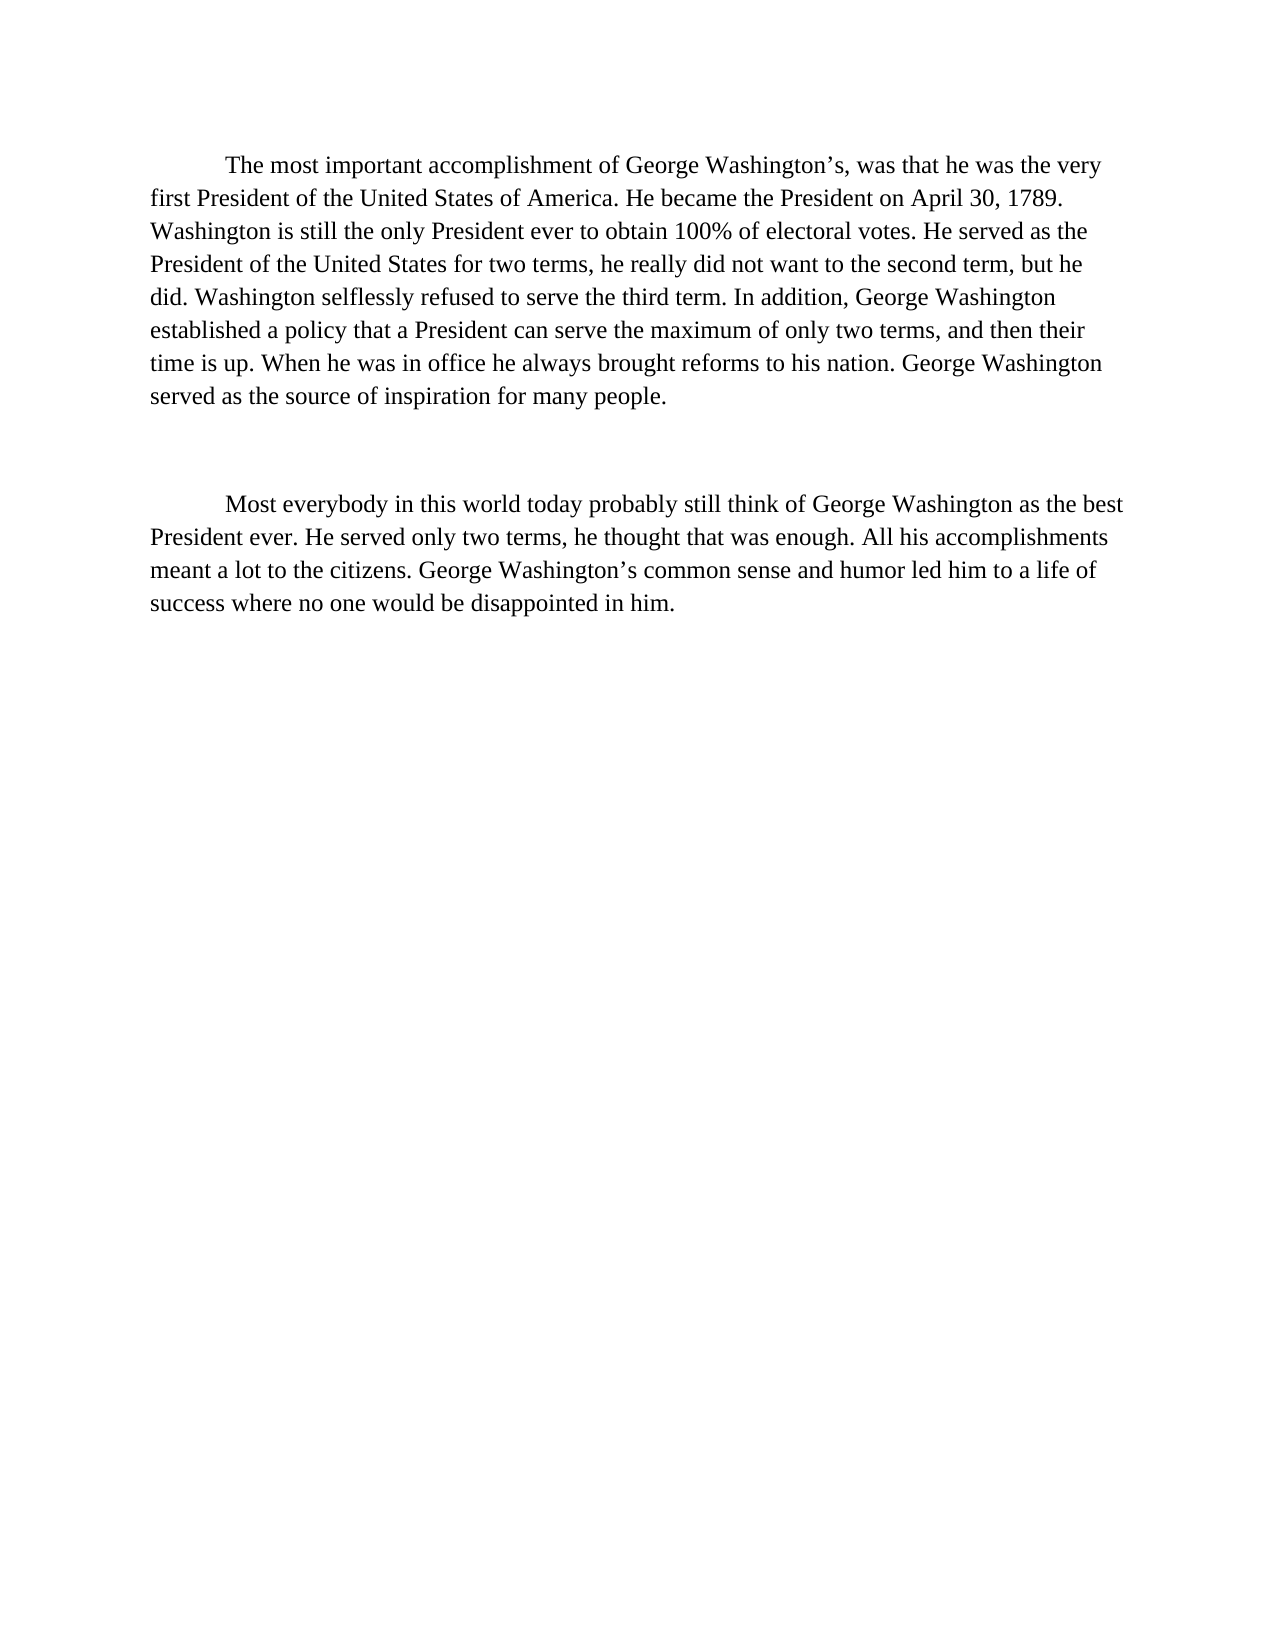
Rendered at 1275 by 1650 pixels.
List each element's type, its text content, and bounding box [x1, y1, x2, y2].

text The most important accomplishment of George Washington’s, was that he was the very first President of the United States of America. He became the President on April 30, 1789. Washington is still the only President ever to obtain 100% of electoral votes. He served as the President of the United States for two terms, he really did not want to the second term, but he did. Washington selflessly refused to serve the third term. In addition, George Washington established a policy that a President can serve the maximum of only two terms, and then their time is up. When he was in office he always brought reforms to his nation. George Washington served as the source of inspiration for many people. [150, 150, 1125, 410]
text Most everybody in this world today probably still think of George Washington as the best President ever. He served only two terms, he thought that was enough. All his accomplishments meant a lot to the citizens. George Washington’s common sense and humor led him to a life of success where no one would be disappointed in him. [150, 489, 1125, 617]
